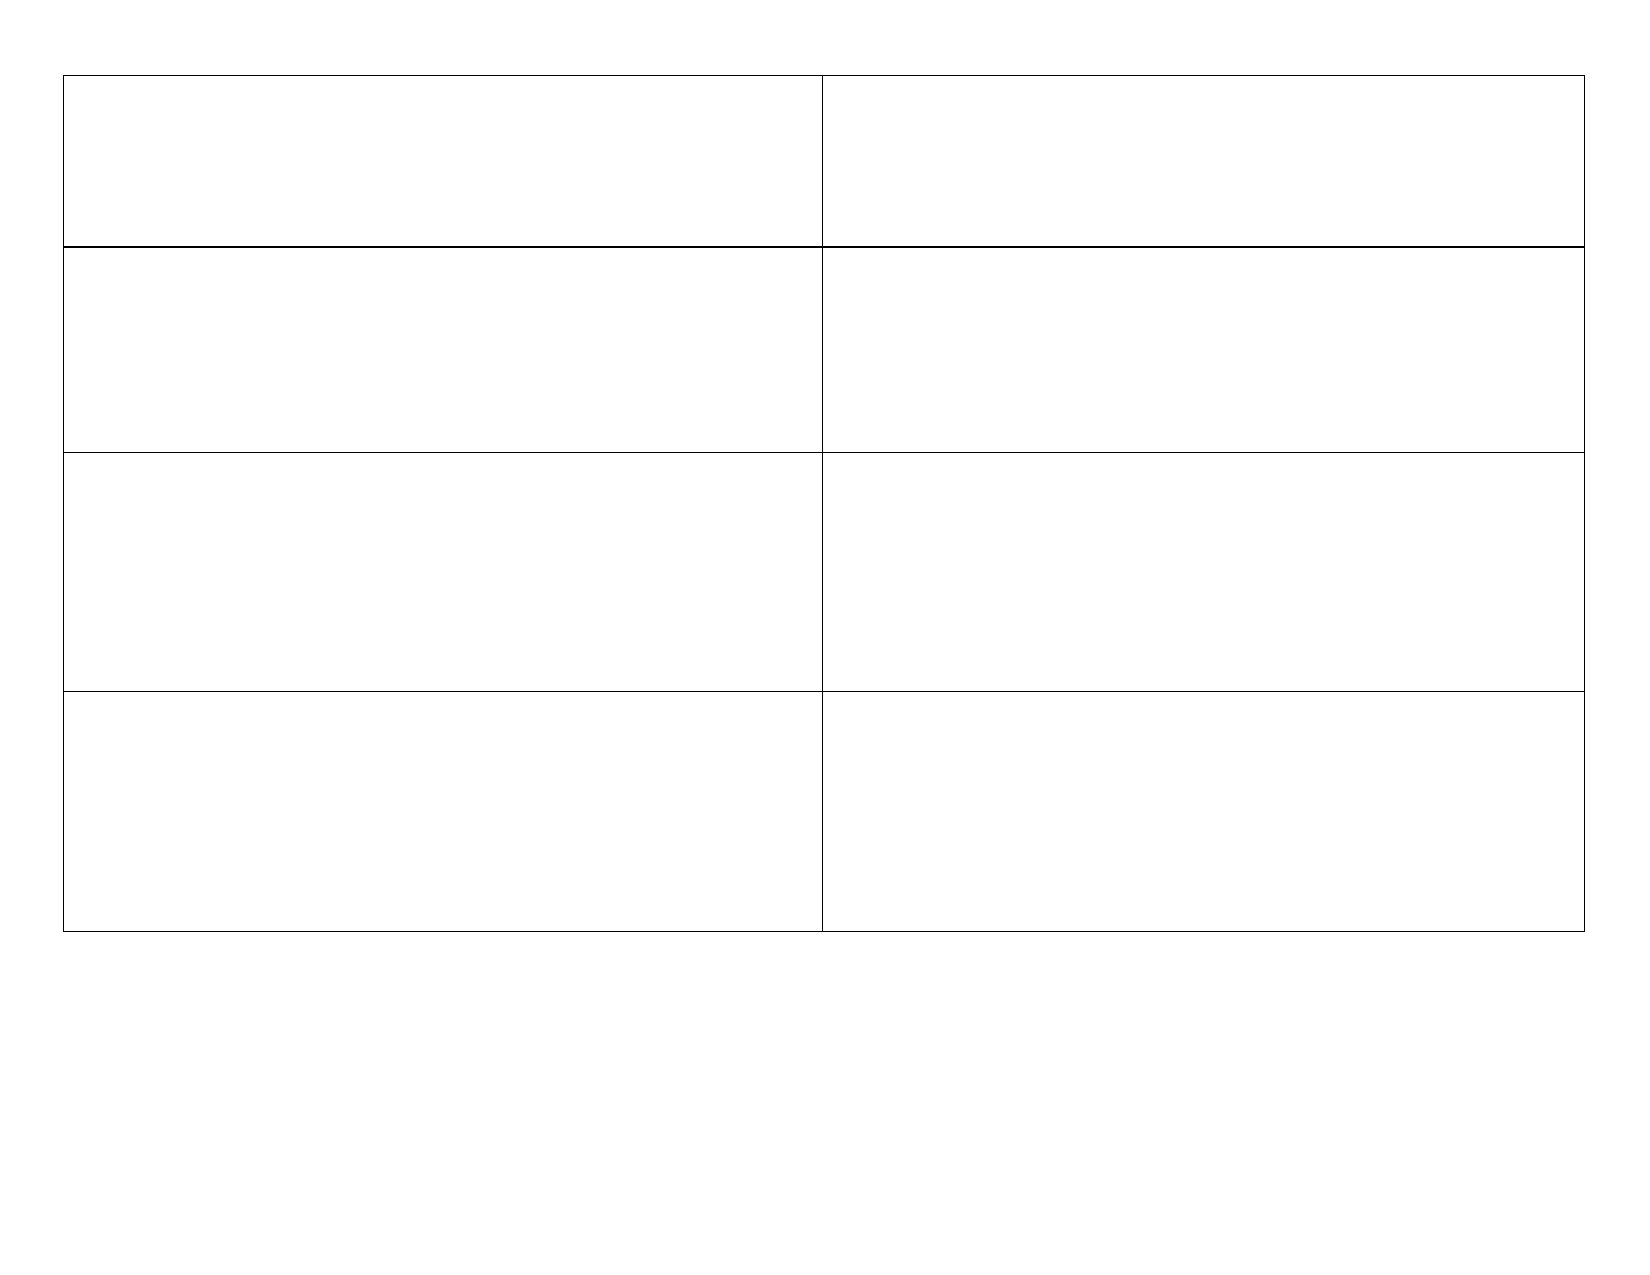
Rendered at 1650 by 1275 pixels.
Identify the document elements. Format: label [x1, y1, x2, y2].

table_cell [823, 248, 1584, 452]
table_cell [64, 76, 822, 246]
table_cell [64, 692, 822, 931]
table_cell [823, 692, 1584, 931]
table_cell [823, 76, 1584, 246]
table_cell [823, 453, 1584, 691]
table_cell [64, 248, 822, 452]
table_cell [64, 453, 822, 691]
